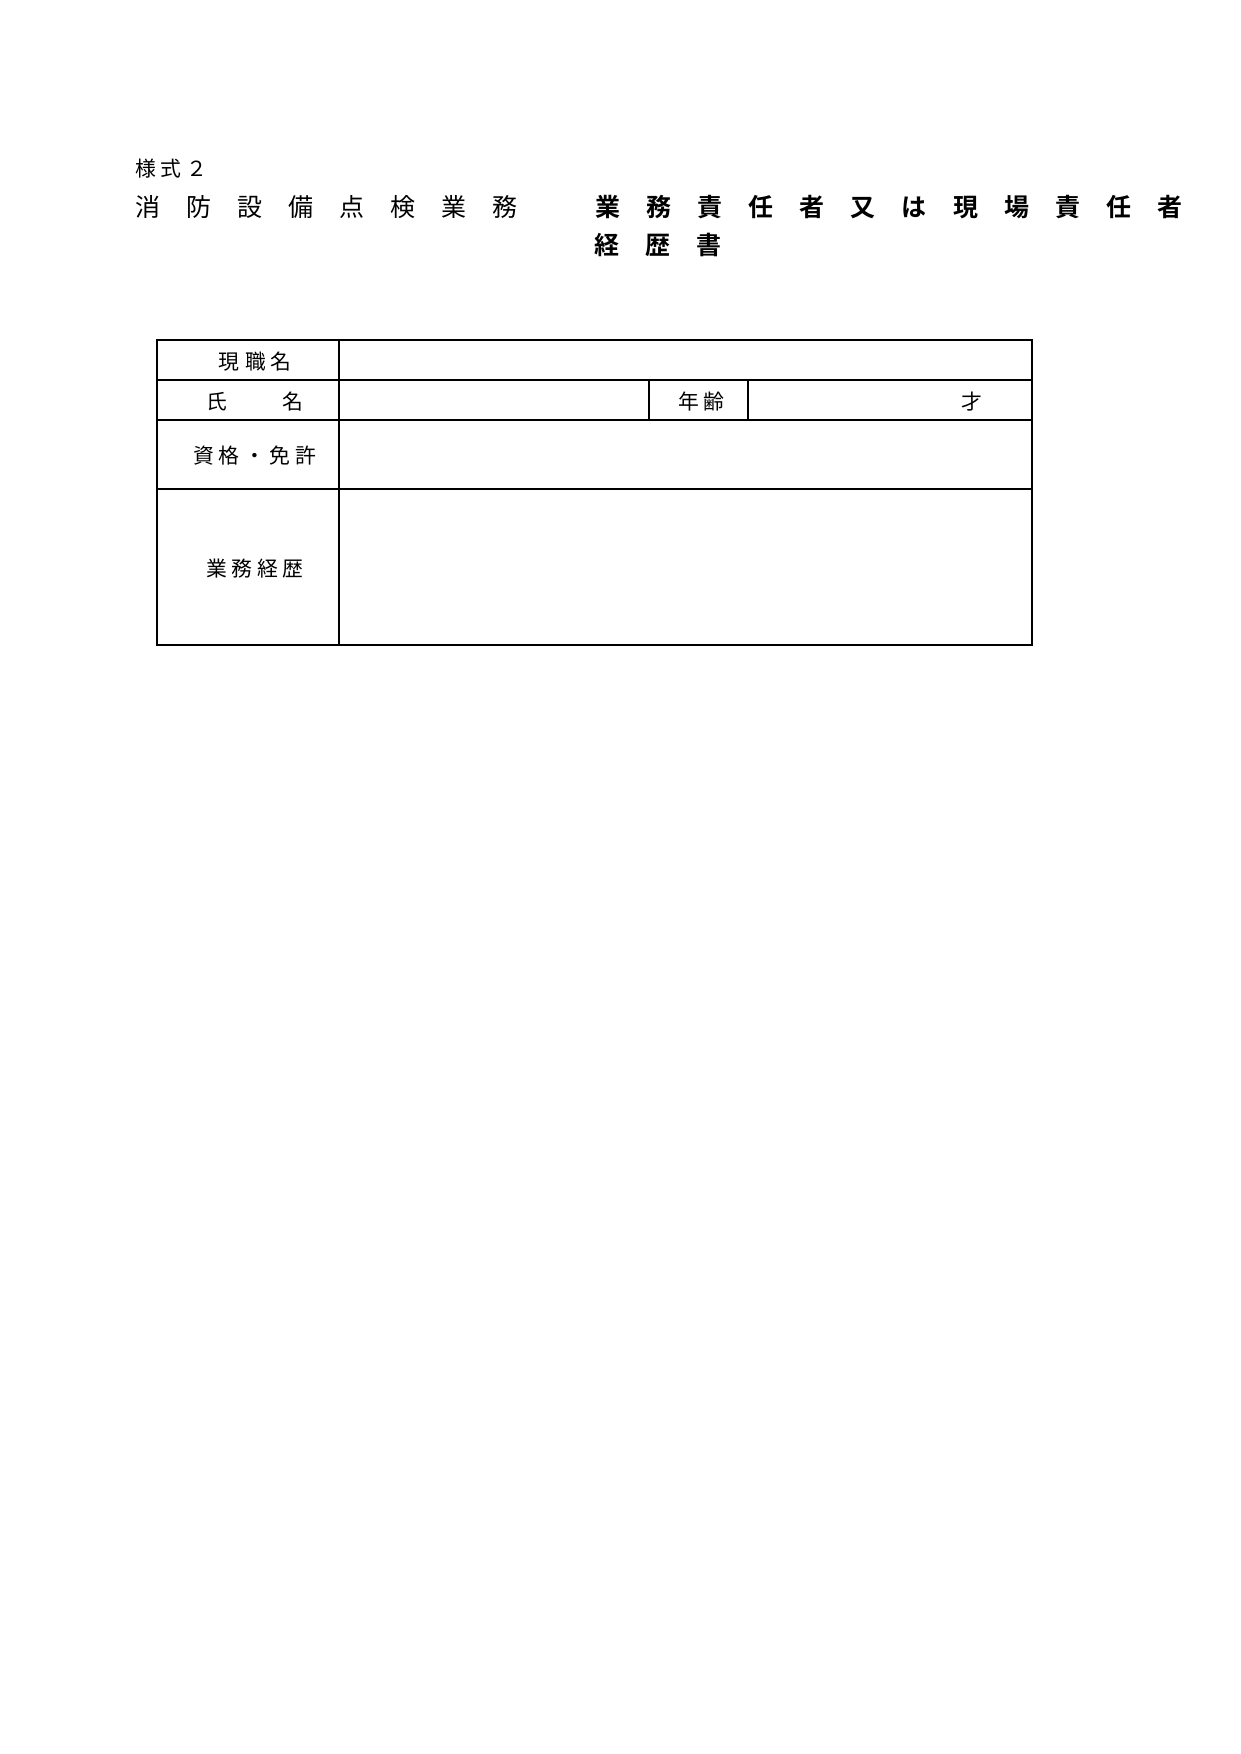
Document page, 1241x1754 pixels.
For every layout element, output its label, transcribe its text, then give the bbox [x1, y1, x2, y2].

table_cell 資格・免許 [158, 421, 338, 488]
table_header [340, 341, 1031, 379]
table_cell 才 [749, 381, 1031, 419]
table_header 現職名 [158, 341, 338, 379]
table_cell [340, 381, 648, 419]
table_cell [340, 421, 1031, 488]
table_cell 業務経歴 [158, 490, 338, 644]
text 様式２ [135, 148, 1105, 186]
text 消防設備点検業務 業務責任者又は現場責任者経歴書 [135, 186, 1105, 263]
table_cell 年齢 [650, 381, 747, 419]
table_cell [340, 490, 1031, 644]
table_cell 氏 名 [158, 381, 338, 419]
